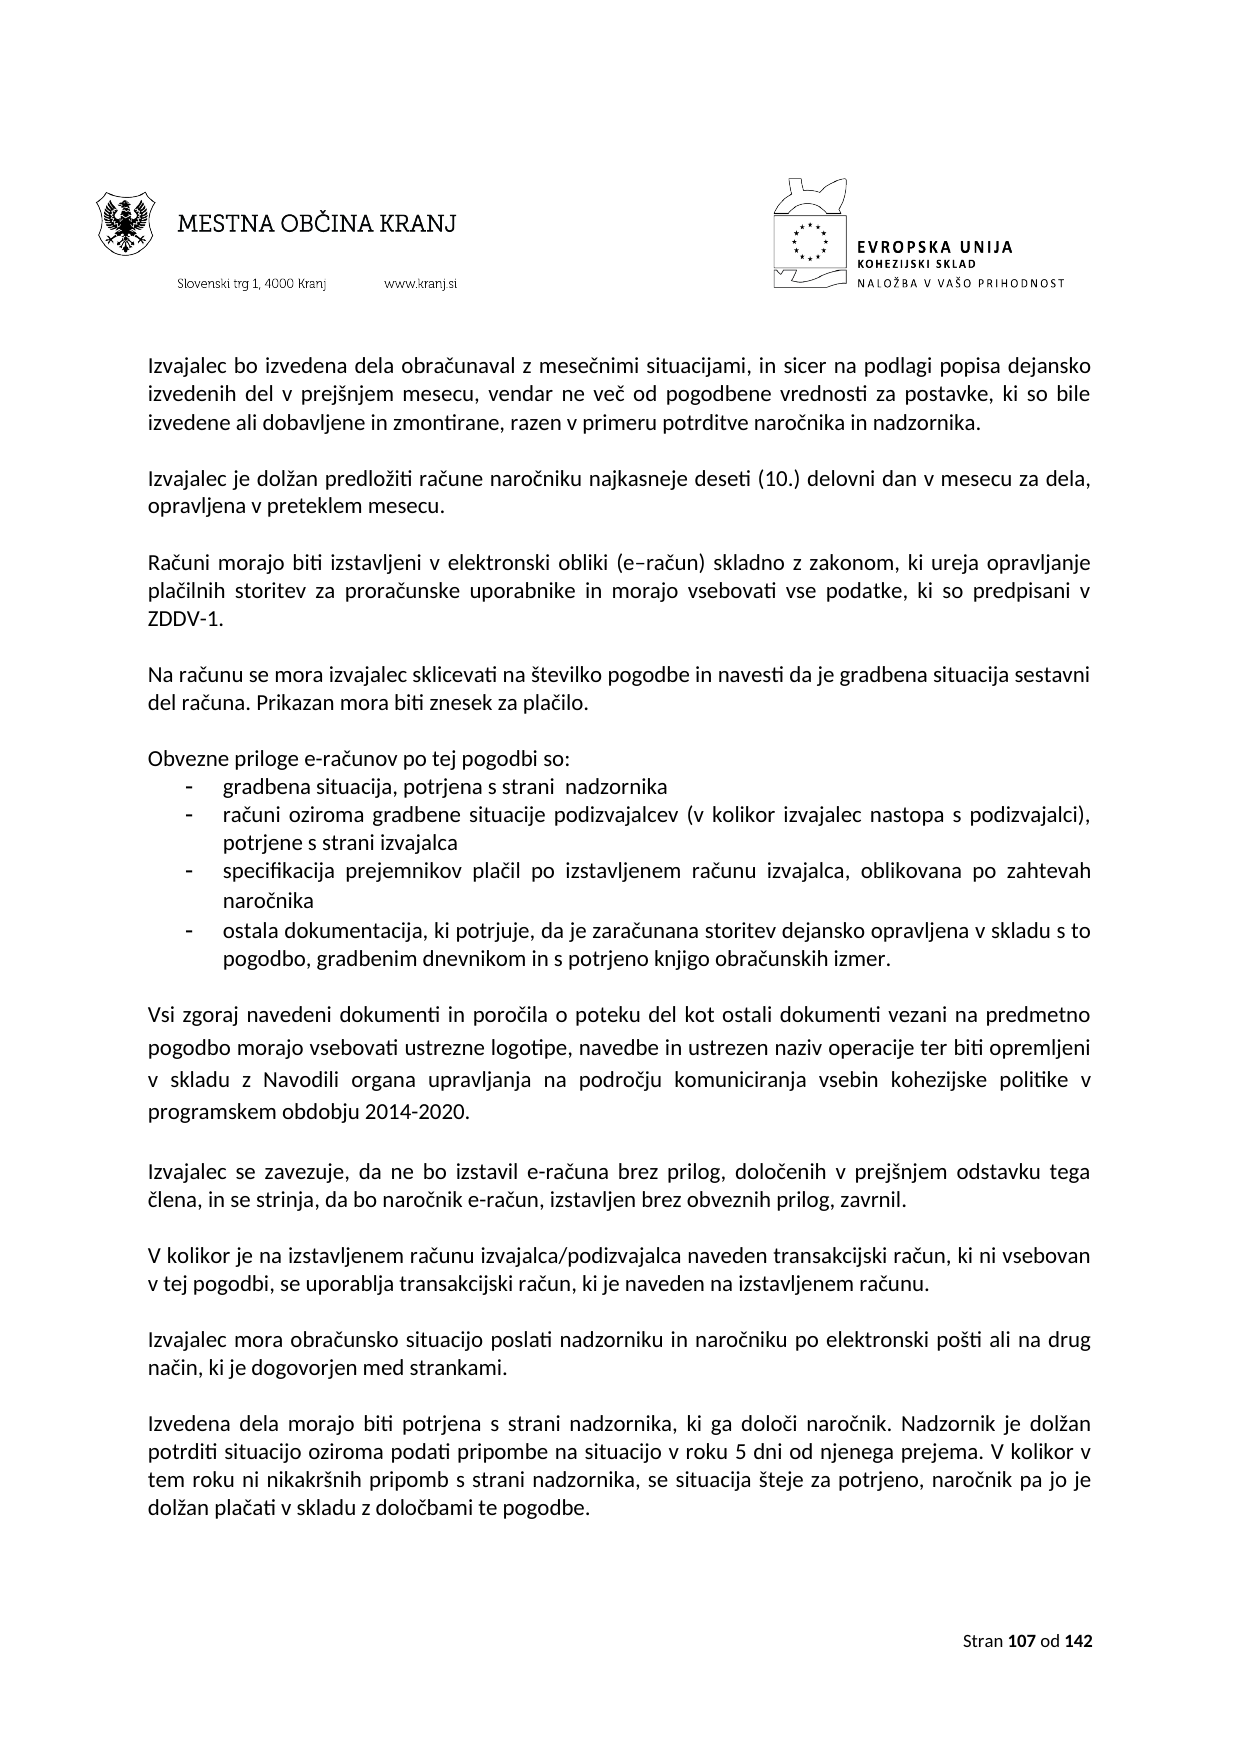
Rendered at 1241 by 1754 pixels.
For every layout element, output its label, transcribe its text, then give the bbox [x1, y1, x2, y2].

text Izvajalec mora obračunsko situacijo poslati nadzorniku in naročniku po elektronski pošti ali na drug način, ki je dogovorjen med strankami. [148, 1325, 1093, 1381]
text Izvajalec se zavezuje, da ne bo izstavil e-računa brez prilog, določenih v prejšnjem odstavku tega člena, in se strinja, da bo naročnik e-račun, izstavljen brez obveznih prilog, zavrnil. [148, 1157, 1093, 1213]
picture [0, 0, 1241, 352]
text Izvajalec bo izvedena dela obračunaval z mesečnimi situacijami, in sicer na podlagi popisa dejansko izvedenih del v prejšnjem mesecu, vendar ne več od pogodbene vrednosti za postavke, ki so bile izvedene ali dobavljene in zmontirane, razen v primeru potrditve naročnika in nadzornika. [148, 148, 1093, 436]
list ostala dokumentacija, ki potrjuje, da je zaračunana storitev dejansko opravljena v skladu s to pogodbo, gradbenim dnevnikom in s potrjeno knjigo obračunskih izmer. [185, 916, 1093, 972]
text Vsi zgoraj navedeni dokumenti in poročila o poteku del kot ostali dokumenti vezani na predmetno pogodbo morajo vsebovati ustrezne logotipe, navedbe in ustrezen naziv operacije ter biti opremljeni v skladu z Navodili organa upravljanja na področju komuniciranja vsebin kohezijske politike v programskem obdobju 2014-2020. [148, 1000, 1093, 1125]
text Izvajalec je dolžan predložiti račune naročniku najkasneje deseti (10.) delovni dan v mesecu za dela, opravljena v preteklem mesecu. [148, 464, 1093, 520]
text Računi morajo biti izstavljeni v elektronski obliki (e–račun) skladno z zakonom, ki ureja opravljanje plačilnih storitev za proračunske uporabnike in morajo vsebovati vse podatke, ki so predpisani v ZDDV-1. [148, 548, 1093, 632]
text Na računu se mora izvajalec sklicevati na številko pogodbe in navesti da je gradbena situacija sestavni del računa. Prikazan mora biti znesek za plačilo. [148, 660, 1093, 716]
text V kolikor je na izstavljenem računu izvajalca/podizvajalca naveden transakcijski račun, ki ni vsebovan v tej pogodbi, se uporablja transakcijski račun, ki je naveden na izstavljenem računu. [148, 1241, 1093, 1297]
list gradbena situacija, potrjena s strani nadzornika [185, 772, 1093, 800]
text Obvezne priloge e-računov po tej pogodbi so: [148, 744, 1093, 772]
list specifikacija prejemnikov plačil po izstavljenem računu izvajalca, oblikovana po zahtevah naročnika [185, 856, 1093, 914]
list računi oziroma gradbene situacije podizvajalcev (v kolikor izvajalec nastopa s podizvajalci), potrjene s strani izvajalca [185, 800, 1093, 856]
text Izvedena dela morajo biti potrjena s strani nadzornika, ki ga določi naročnik. Nadzornik je dolžan potrditi situacijo oziroma podati pripombe na situacijo v roku 5 dni od njenega prejema. V kolikor v tem roku ni nikakršnih pripomb s strani nadzornika, se situacija šteje za potrjeno, naročnik pa jo je dolžan plačati v skladu z določbami te pogodbe. [148, 1409, 1093, 1521]
